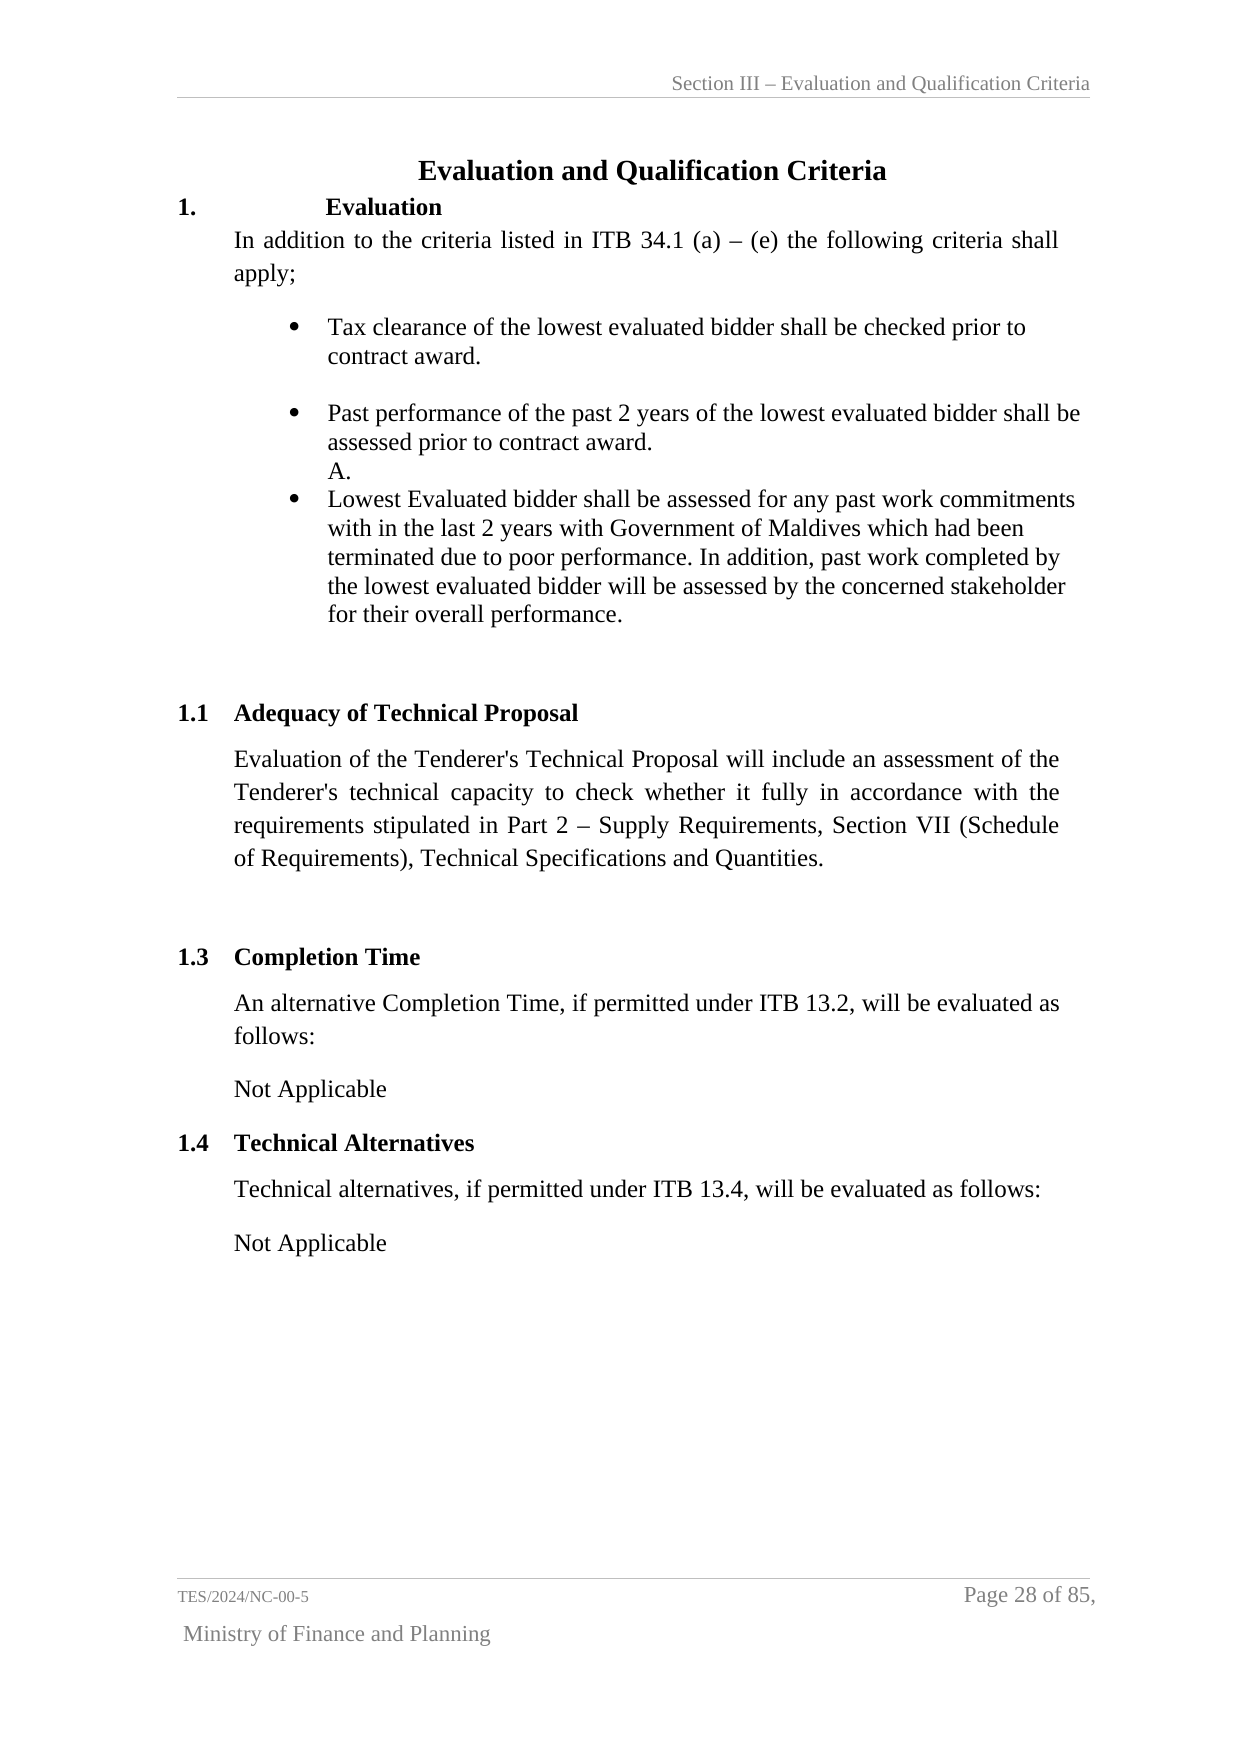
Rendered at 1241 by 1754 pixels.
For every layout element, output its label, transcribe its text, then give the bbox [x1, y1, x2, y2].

text Not Applicable [233, 1074, 1060, 1103]
text 1.4 Technical Alternatives [177, 1128, 1060, 1157]
list Lowest Evaluated bidder shall be assessed for any past work commitments with in the last 2 years with Government of Maldives which had been terminated due to poor performance. In addition, past work completed by the lowest evaluated bidder will be assessed by the concerned stakeholder for their overall performance. [290, 484, 1090, 628]
text 1.3 Completion Time [177, 942, 1060, 971]
text Evaluation of the Tenderer's Technical Proposal will include an assessment of the Tenderer's technical capacity to check whether it fully in accordance with the requirements stipulated in Part 2 – Supply Requirements, Section VII (Schedule of Requirements), Technical Specifications and Quantities. [233, 744, 1060, 872]
text Technical alternatives, if permitted under ITB 13.4, will be evaluated as follows: [233, 1174, 1060, 1203]
text Not Applicable [233, 1228, 1060, 1257]
text An alternative Completion Time, if permitted under ITB 13.2, will be evaluated as follows: [233, 988, 1060, 1049]
list Past performance of the past 2 years of the lowest evaluated bidder shall be assessed prior to contract award. [290, 398, 1090, 456]
text In addition to the criteria listed in ITB 34.1 (a) – (e) the following criteria shall apply; [233, 225, 1060, 287]
text 1.1 Adequacy of Technical Proposal [177, 698, 1060, 727]
text 1. Evaluation [177, 192, 1090, 221]
list Tax clearance of the lowest evaluated bidder shall be checked prior to contract award. [290, 312, 1090, 369]
text Evaluation and Qualification Criteria [215, 153, 1090, 187]
